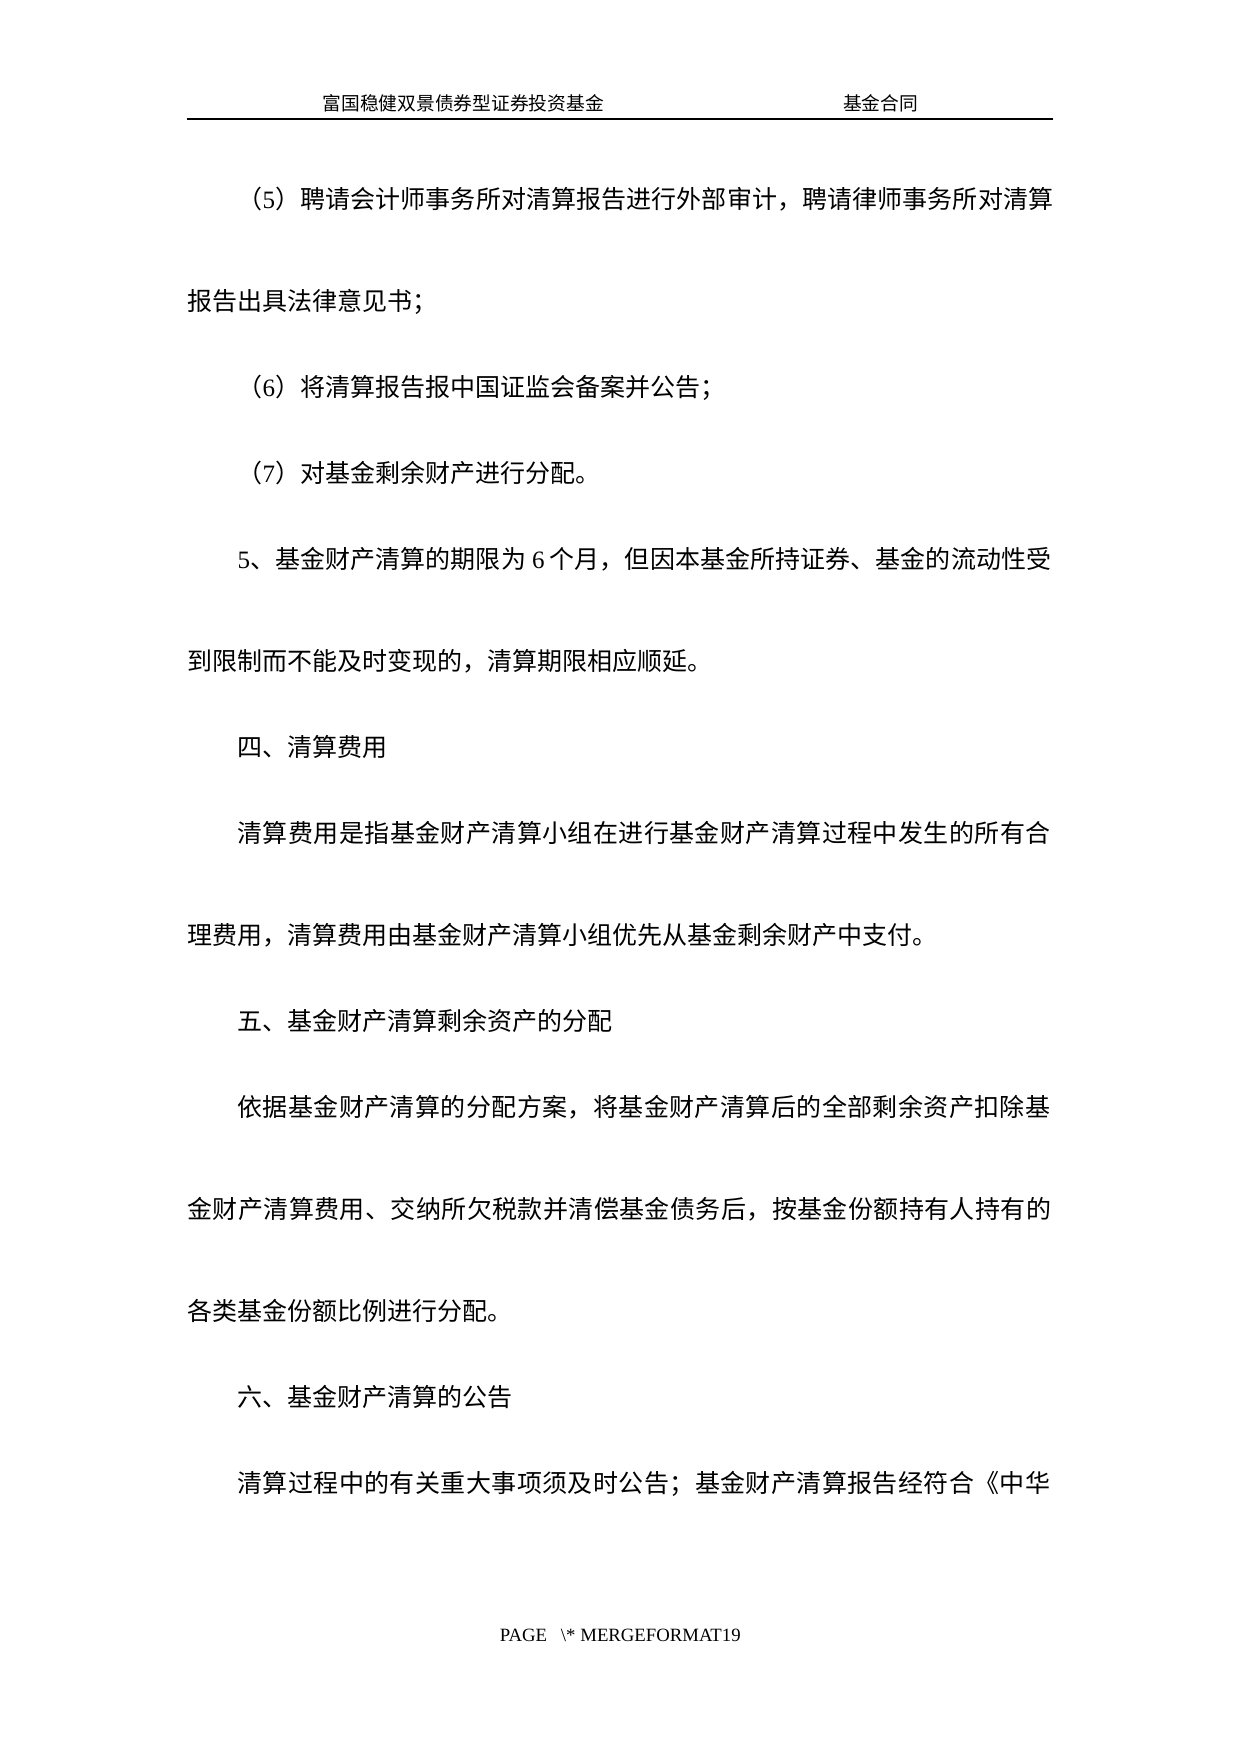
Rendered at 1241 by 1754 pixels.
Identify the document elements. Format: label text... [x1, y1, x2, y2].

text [187, 1448, 1053, 1516]
text 四、清算费用 [187, 712, 1053, 780]
text 依据基金财产清算的分配方案，将基金财产清算后的全部剩余资产扣除基金财产清算费用、交纳所欠税款并清偿基金债务后，按基金份额持有人持有的各类基金份额比例进行分配。 [187, 1072, 1053, 1343]
text 五、基金财产清算剩余资产的分配 [187, 986, 1053, 1054]
text （7）对基金剩余财产进行分配。 [187, 438, 1053, 506]
text 清算费用是指基金财产清算小组在进行基金财产清算过程中发生的所有合理费用，清算费用由基金财产清算小组优先从基金剩余财产中支付。 [187, 798, 1053, 968]
text （6）将清算报告报中国证监会备案并公告； [187, 352, 1053, 420]
text （5）聘请会计师事务所对清算报告进行外部审计，聘请律师事务所对清算报告出具法律意见书； [187, 164, 1053, 334]
text 5、基金财产清算的期限为6个月，但因本基金所持证券、基金的流动性受到限制而不能及时变现的，清算期限相应顺延。 [187, 524, 1053, 694]
text 六、基金财产清算的公告 [187, 1362, 1053, 1429]
